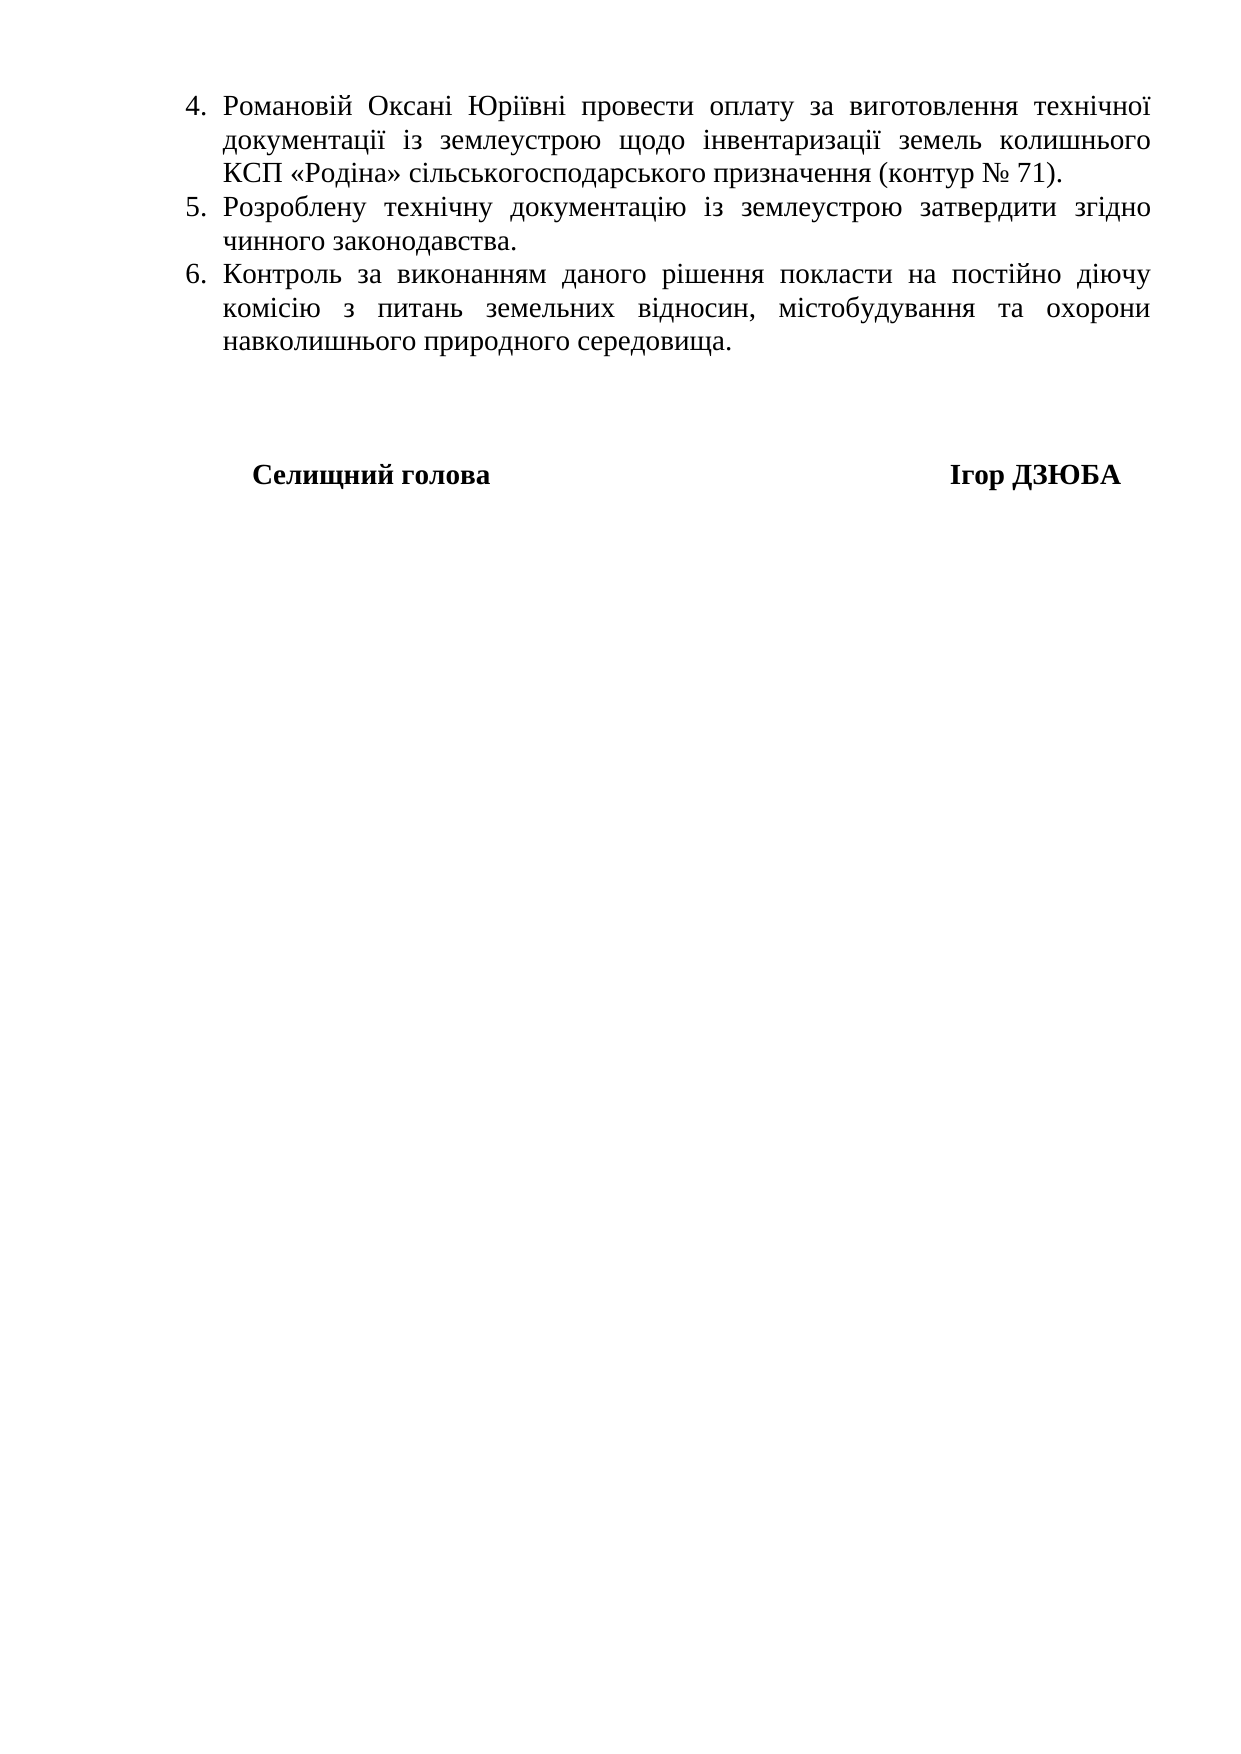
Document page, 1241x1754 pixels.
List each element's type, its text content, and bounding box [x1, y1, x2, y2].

list Романовій Оксані Юріївні провести оплату за виготовлення технічної документації із землеустрою щодо інвентаризації земель колишнього КСП «Родіна» сільськогосподарського призначення (контур № 71). [185, 88, 1152, 189]
list Розроблену технічну документацію із землеустрою затвердити згідно чинного законодавства. [185, 189, 1152, 256]
list Контроль за виконанням даного рішення покласти на постійно діючу комісію з питань земельних відносин, містобудування та охорони навколишнього природного середовища. [185, 256, 1152, 357]
text Селищний голова Ігор ДЗЮБА [148, 457, 1152, 491]
